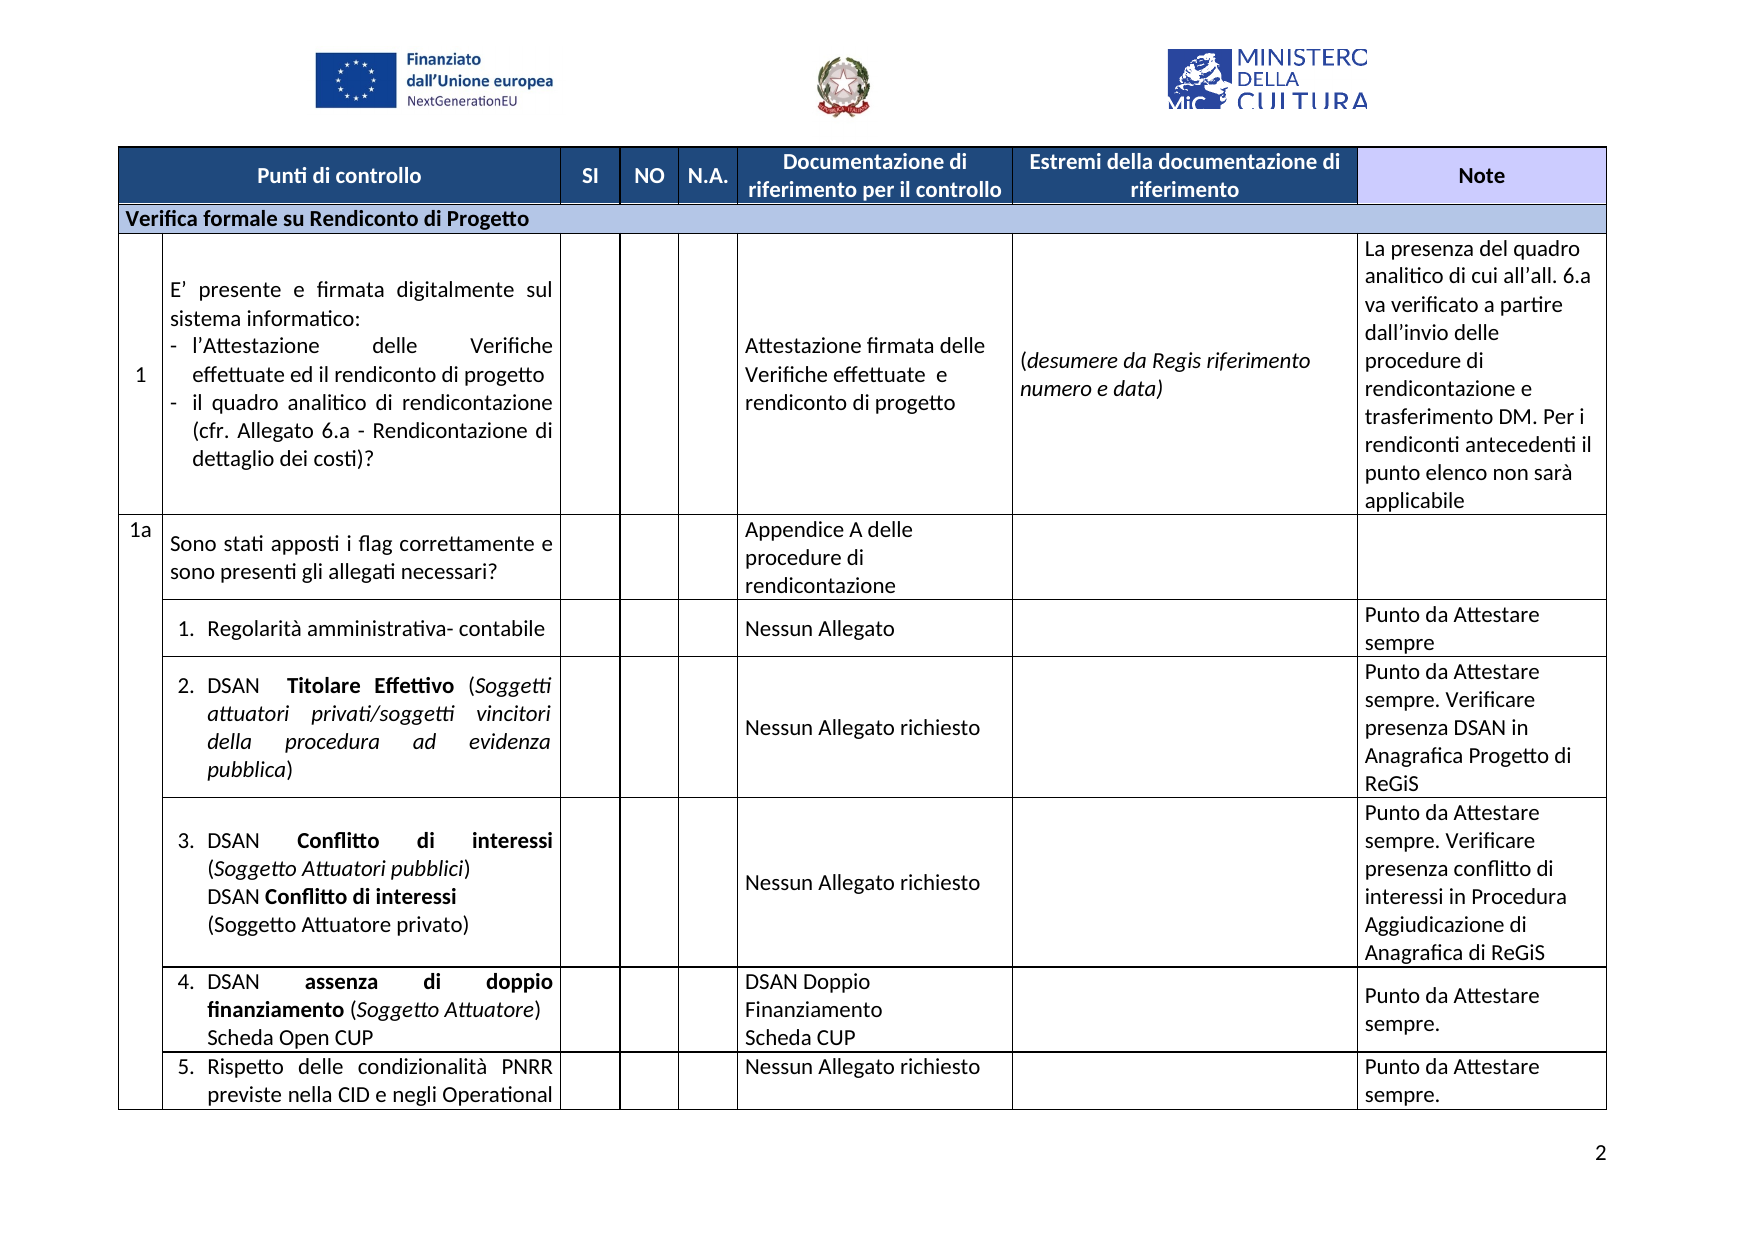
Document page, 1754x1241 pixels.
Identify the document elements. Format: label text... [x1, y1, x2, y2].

table_cell Regolarità amministrativa- contabile [163, 600, 560, 656]
table_cell [621, 1053, 678, 1108]
table_cell [1013, 600, 1357, 656]
table_cell [621, 600, 678, 656]
table_cell [621, 515, 678, 599]
table_cell DSAN assenza di doppio finanziamento (Soggetto Attuatore) Scheda Open CUP [163, 968, 560, 1051]
table_cell Appendice A delle procedure di rendicontazione [738, 515, 1012, 599]
table_header Note [1358, 148, 1606, 203]
table_cell [679, 798, 737, 966]
table_cell [1013, 657, 1357, 797]
table_cell Punto da Attestare sempre. Verificare presenza conflitto di interessi in Procedura Aggiudicazione di Anagrafica di ReGiS [1358, 798, 1606, 966]
table_header Punti di controllo [119, 148, 560, 203]
table_cell 1a [119, 515, 162, 1108]
table_cell Nessun Allegato richiesto [738, 798, 1012, 966]
table_cell [679, 968, 737, 1051]
table_cell Attestazione firmata delle Verifiche effettuate e rendiconto di progetto [738, 234, 1012, 514]
table_cell [621, 234, 678, 514]
table_cell Nessun Allegato richiesto [738, 1053, 1012, 1108]
table_cell [679, 515, 737, 599]
table_cell [621, 657, 678, 797]
table_cell 1 [119, 234, 162, 514]
picture [1166, 49, 1367, 109]
table_cell [561, 234, 619, 514]
table_cell [1013, 968, 1357, 1051]
picture [307, 46, 566, 115]
table_cell [679, 657, 737, 797]
table_cell Punto da Attestare sempre. [1358, 1053, 1606, 1108]
table_cell [679, 1053, 737, 1108]
table_cell [561, 1053, 619, 1108]
table_cell [1358, 515, 1606, 599]
table_cell Rispetto delle condizionalità PNRR previste nella CID e negli Operational Arrangements [163, 1053, 560, 1108]
table_cell Punto da Attestare sempre. Verificare presenza DSAN in Anagrafica Progetto di ReGiS [1358, 657, 1606, 797]
table_cell Nessun Allegato [738, 600, 1012, 656]
table_cell DSAN Titolare Effettivo (Soggetti attuatori privati/soggetti vincitori della procedura ad evidenza pubblica) [163, 657, 560, 797]
table_cell [621, 968, 678, 1051]
table_cell (desumere da Regis riferimento numero e data) [1013, 234, 1357, 514]
table_cell E’ presente e firmata digitalmente sul sistema informatico: l’Attestazione delle Verifiche effettuate ed il rendiconto di progetto il quadro analitico di rendicontazione (cfr. Allegato 6.a - Rendicontazione di dettaglio dei costi)? [163, 234, 560, 514]
table_cell Sono stati apposti i flag correttamente e sono presenti gli allegati necessari? [163, 515, 560, 599]
table_cell Punto da Attestare sempre. [1358, 968, 1606, 1051]
table_cell [561, 657, 619, 797]
table_cell Nessun Allegato richiesto [738, 657, 1012, 797]
table_cell [1013, 515, 1357, 599]
table_cell DSAN Doppio Finanziamento Scheda CUP [738, 968, 1012, 1051]
table_cell La presenza del quadro analitico di cui all’all. 6.a va verificato a partire dall’invio delle procedure di rendicontazione e trasferimento DM. Per i rendiconti antecedenti il punto elenco non sarà applicabile [1358, 234, 1606, 514]
table_cell DSAN Conflitto di interessi (Soggetto Attuatori pubblici) DSAN Conflitto di interessi (Soggetto Attuatore privato) [163, 798, 560, 966]
table_cell [561, 515, 619, 599]
table_header Documentazione di riferimento per il controllo [738, 148, 1012, 203]
table_header N.A. [679, 148, 737, 203]
table_header SI [561, 148, 619, 203]
table_cell Punto da Attestare sempre [1358, 600, 1606, 656]
table_cell [561, 798, 619, 966]
table_cell [561, 600, 619, 656]
table_header Estremi della documentazione di riferimento [1013, 148, 1357, 203]
table_cell [621, 798, 678, 966]
table_cell [679, 600, 737, 656]
table_cell [679, 234, 737, 514]
table_header NO [621, 148, 678, 203]
table_cell [1013, 798, 1357, 966]
table_cell Verifica formale su Rendiconto di Progetto [119, 205, 1606, 233]
picture [811, 46, 878, 146]
table_cell [561, 968, 619, 1051]
table_cell [1013, 1053, 1357, 1108]
